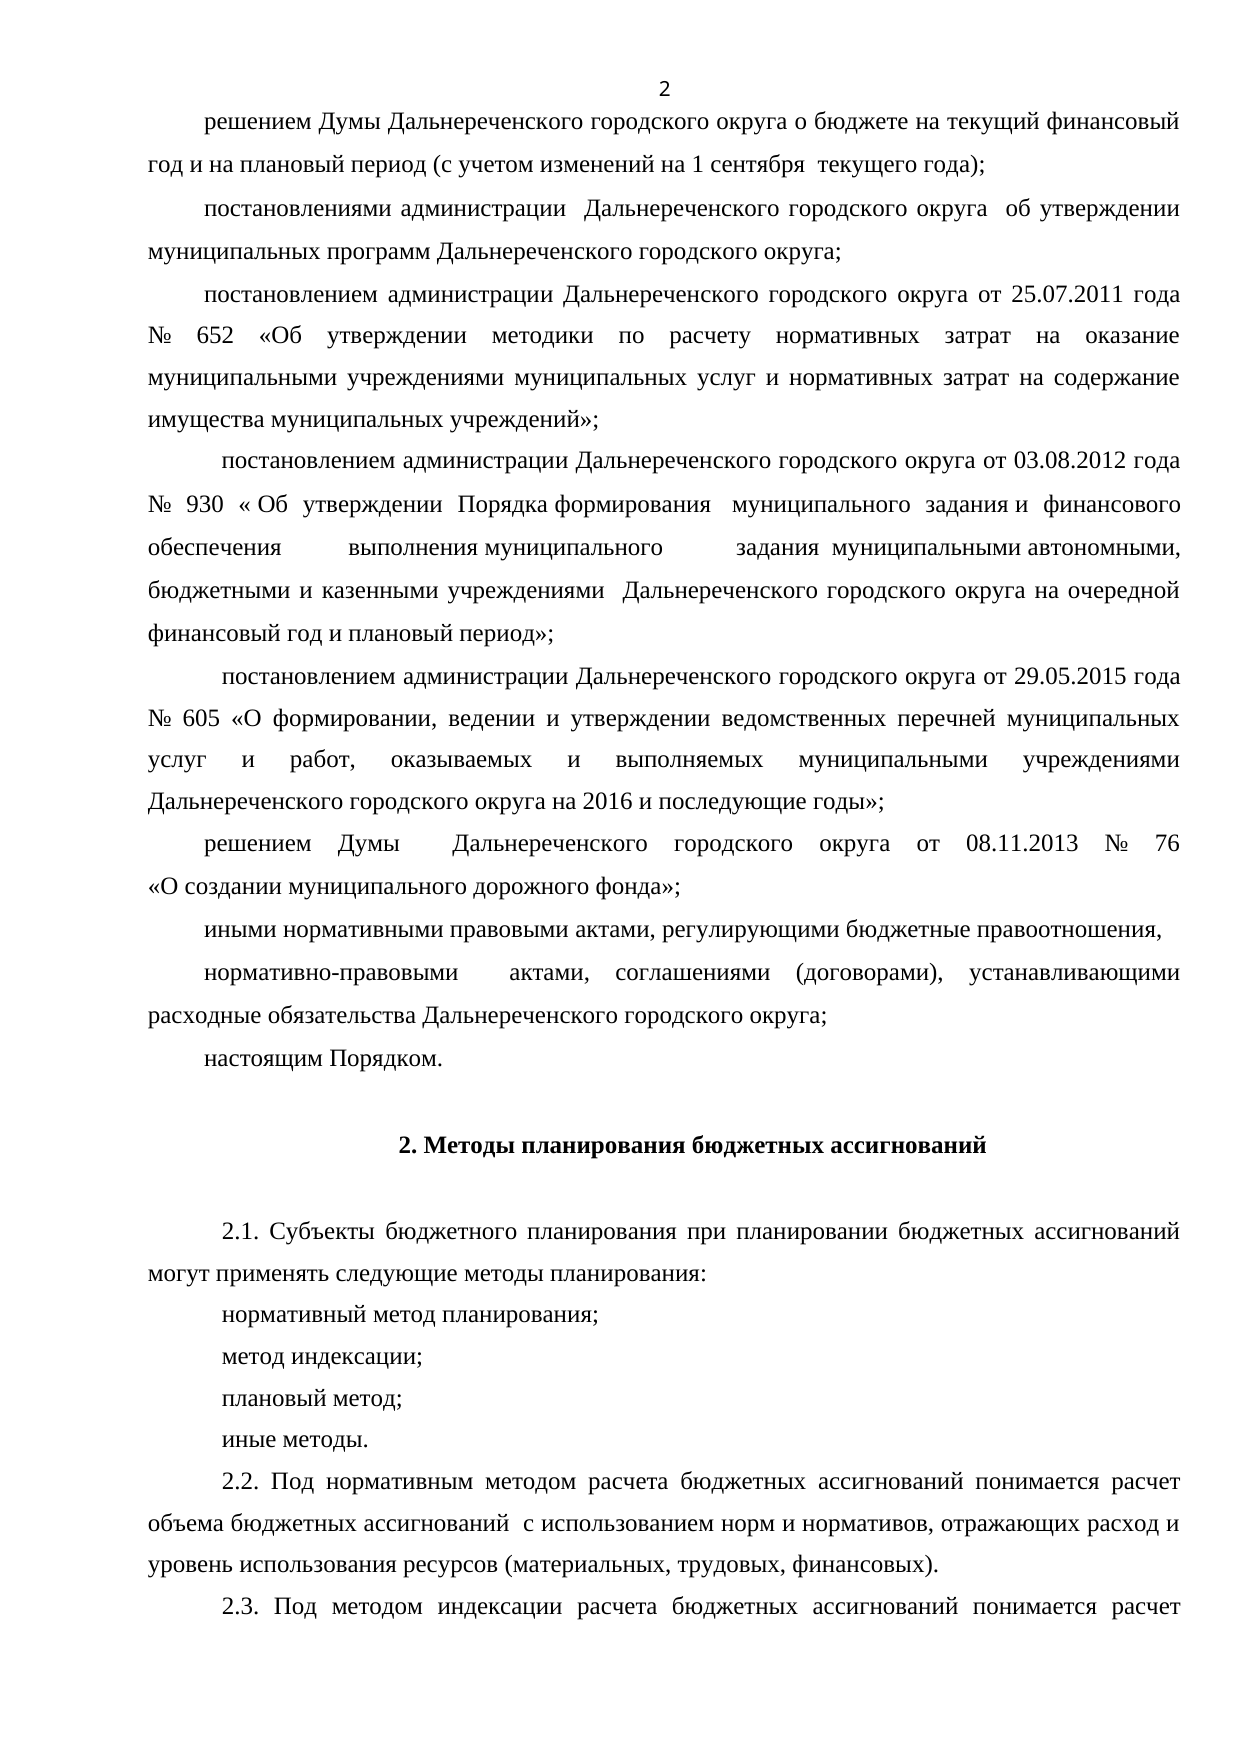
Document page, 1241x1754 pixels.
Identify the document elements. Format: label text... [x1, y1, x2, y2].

text постановлением администрации Дальнереченского городского округа от 25.07.2011 года № 652 «Об утверждении методики по расчету нормативных затрат на оказание муниципальными учреждениями муниципальных услуг и нормативных затрат на содержание имущества муниципальных учреждений»; [148, 279, 1181, 433]
text метод индексации; [148, 1341, 1181, 1370]
text настоящим Порядком. [148, 1043, 1181, 1072]
text постановлением администрации Дальнереченского городского округа от 03.08.2012 года № 930 « Об утверждении Порядка формирования муниципального задания и финансового обеспечения выполнения муниципального задания муниципальными автономными, бюджетными и казенными учреждениями Дальнереченского городского округа на очередной финансовый год и плановый период»; [148, 446, 1181, 647]
text нормативно-правовыми актами, соглашениями (договорами), устанавливающими расходные обязательства Дальнереченского городского округа; [148, 957, 1181, 1029]
text решением Думы Дальнереченского городского округа о бюджете на текущий финансовый год и на плановый период (с учетом изменений на 1 сентября текущего года); [148, 106, 1181, 178]
text 2.2. Под нормативным методом расчета бюджетных ассигнований понимается расчет объема бюджетных ассигнований с использованием норм и нормативов, отражающих расход и уровень использования ресурсов (материальных, трудовых, финансовых). [148, 1466, 1181, 1578]
text нормативный метод планирования; [148, 1299, 1181, 1328]
text плановый метод; [148, 1383, 1181, 1411]
text иными нормативными правовыми актами, регулирующими бюджетные правоотношения, [148, 914, 1181, 943]
text постановлением администрации Дальнереченского городского округа от 29.05.2015 года № 605 «О формировании, ведении и утверждении ведомственных перечней муниципальных услуг и работ, оказываемых и выполняемых муниципальными учреждениями Дальнереченского городского округа на 2016 и последующие годы»; [148, 661, 1181, 815]
text иные методы. [148, 1424, 1181, 1453]
text постановлениями администрации Дальнереченского городского округа об утверждении муниципальных программ Дальнереченского городского округа; [148, 193, 1181, 264]
text 2. Методы планирования бюджетных ассигнований [148, 1130, 1181, 1158]
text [148, 1591, 1181, 1620]
text 2.1. Субъекты бюджетного планирования при планировании бюджетных ассигнований могут применять следующие методы планирования: [148, 1216, 1181, 1286]
text решением Думы Дальнереченского городского округа от 08.11.2013 № 76 «О создании муниципального дорожного фонда»; [148, 828, 1181, 900]
